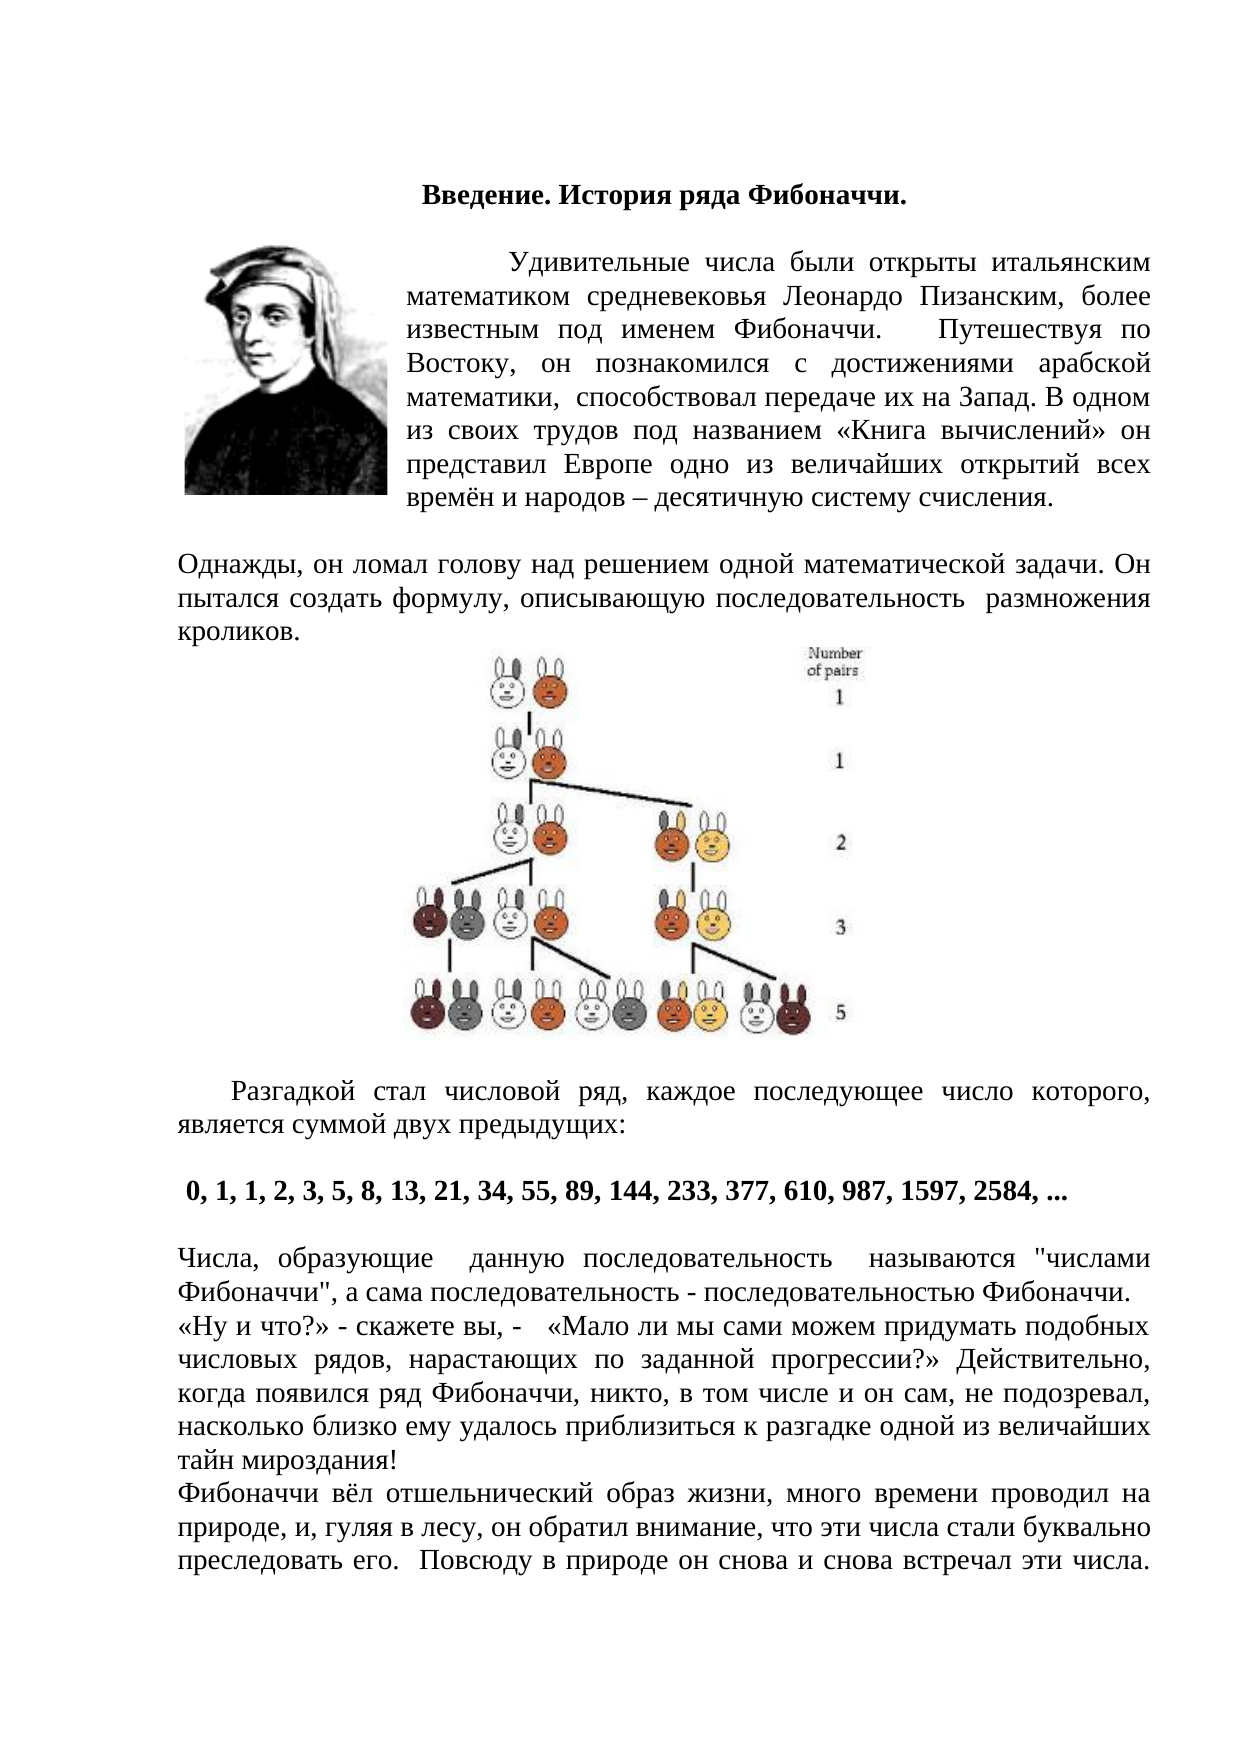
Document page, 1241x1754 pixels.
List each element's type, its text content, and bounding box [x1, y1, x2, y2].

text Удивительные числа были открыты итальянским математиком средневековья Леонардо Пизанским, более известным под именем Фибоначчи. Путешествуя по Востоку, он познакомился с достижениями арабской математики, способствовал передаче их на Запад. В одном из своих трудов под названием «Книга вычислений» он представил Европе одно из величайших открытий всех времён и народов – десятичную систему счисления. [177, 244, 1152, 513]
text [177, 1475, 1152, 1576]
picture [184, 244, 388, 495]
text Введение. История ряда Фибоначчи. [177, 177, 1152, 211]
text «Ну и что?» - скажете вы, - «Мало ли мы сами можем придумать подобных числовых рядов, нарастающих по заданной прогрессии?» Действительно, когда появился ряд Фибоначчи, никто, в том числе и он сам, не подозревал, насколько близко ему удалось приблизиться к разгадке одной из величайших тайн мироздания! [177, 1308, 1152, 1475]
text Числа, образующие данную последовательность называются "числами Фибоначчи", а сама последовательность - последовательностью Фибоначчи. [177, 1241, 1152, 1308]
text 0, 1, 1, 2, 3, 5, 8, 13, 21, 34, 55, 89, 144, 233, 377, 610, 987, 1597, 2584, ... [177, 1173, 1152, 1207]
picture [403, 647, 872, 1040]
text Разгадкой стал числовой ряд, каждое последующее число которого, является суммой двух предыдущих: [177, 1073, 1152, 1140]
text Однажды, он ломал голову над решением одной математической задачи. Он пытался создать формулу, описывающую последовательность размножения кроликов. [177, 546, 1152, 647]
